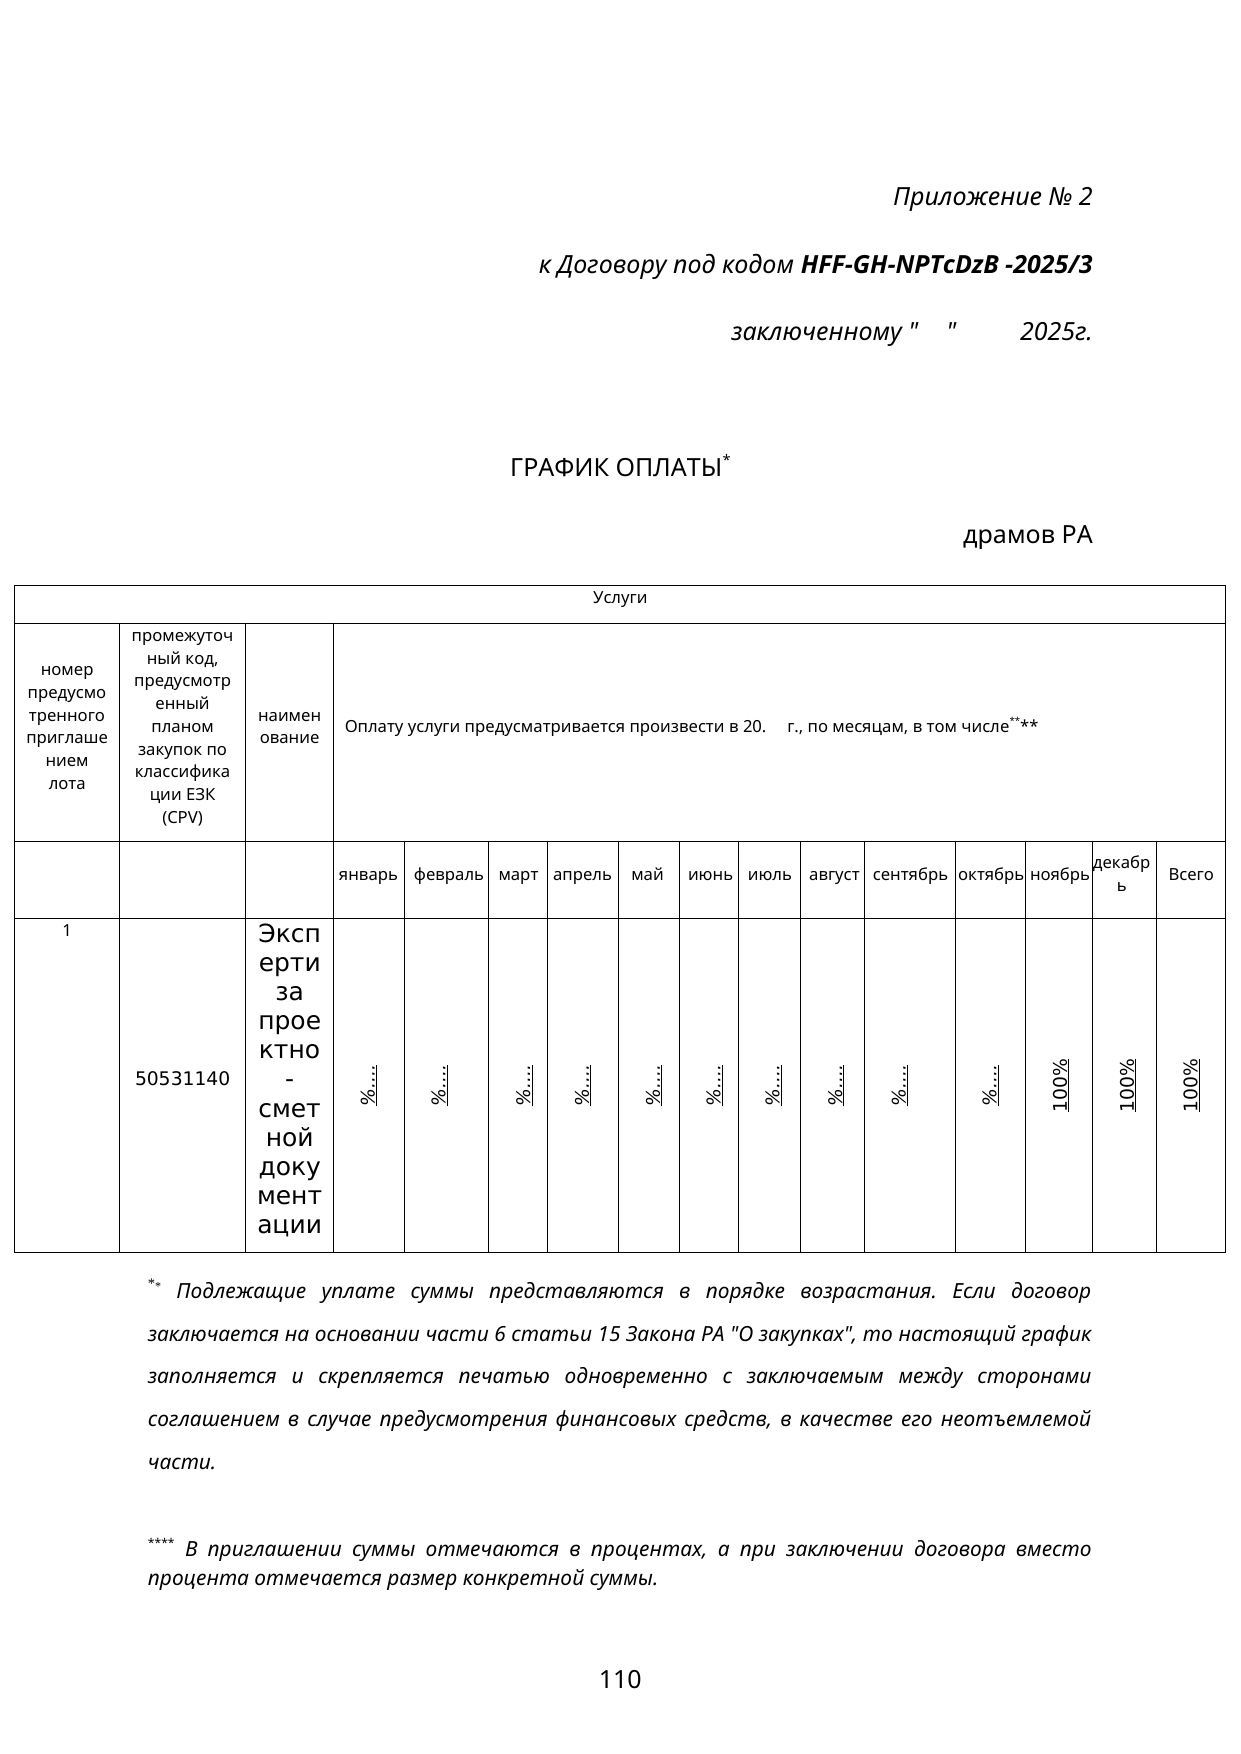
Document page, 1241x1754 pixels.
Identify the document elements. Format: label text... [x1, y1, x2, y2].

table_cell %.... [548, 919, 618, 1252]
table_cell декабрь [1093, 842, 1156, 918]
table_cell сентябрь [865, 842, 955, 918]
table_cell %.... [334, 919, 404, 1252]
table_cell %.... [405, 919, 488, 1252]
table_cell август [801, 842, 864, 918]
table_cell [15, 842, 119, 918]
table_cell июль [739, 842, 800, 918]
table_cell Всего [1157, 842, 1225, 918]
table_cell Экспертиза проектно-сметной документации [246, 919, 333, 1252]
table_header Услуги [15, 586, 1225, 623]
text Приложение № 2 [148, 178, 1092, 213]
table_cell %.... [489, 919, 547, 1252]
table_cell октябрь [956, 842, 1025, 918]
table_cell июнь [680, 842, 738, 918]
table_cell 50531140 [120, 919, 245, 1252]
table_cell %.... [739, 919, 800, 1252]
table_cell наименование [246, 624, 333, 841]
text заключенному " " 2025г. [148, 314, 1092, 348]
table_cell 100% [1157, 919, 1225, 1252]
table_cell Оплату услуги предусматривается произвести в 20. г., по месяцам, в том числе** [334, 624, 1225, 841]
text драмов РА [148, 517, 1092, 551]
table_cell %.... [865, 919, 955, 1252]
table_cell %.... [619, 919, 679, 1252]
table_cell 1 [15, 919, 119, 1252]
table_cell номер предусмотренного приглашением лота [15, 624, 119, 841]
table_cell промежуточный код, предусмотренный планом закупок по классификации ЕЗК (CPV) [120, 624, 245, 841]
text ГРАФИК ОПЛАТЫ* [148, 449, 1092, 483]
table_cell %.... [956, 919, 1025, 1252]
table_cell [246, 842, 333, 918]
table_cell февраль [405, 842, 488, 918]
table_cell май [619, 842, 679, 918]
table_cell %.... [680, 919, 738, 1252]
table_cell 100% [1093, 919, 1156, 1252]
table_cell 100% [1026, 919, 1092, 1252]
table_cell %.... [801, 919, 864, 1252]
table_cell март [489, 842, 547, 918]
table_cell январь [334, 842, 404, 918]
table_cell ноябрь [1026, 842, 1092, 918]
text к Договору под кодом HFF-GH-NPTcDzB -2025/3 [148, 246, 1092, 280]
table_cell апрель [548, 842, 618, 918]
table_cell [120, 842, 245, 918]
